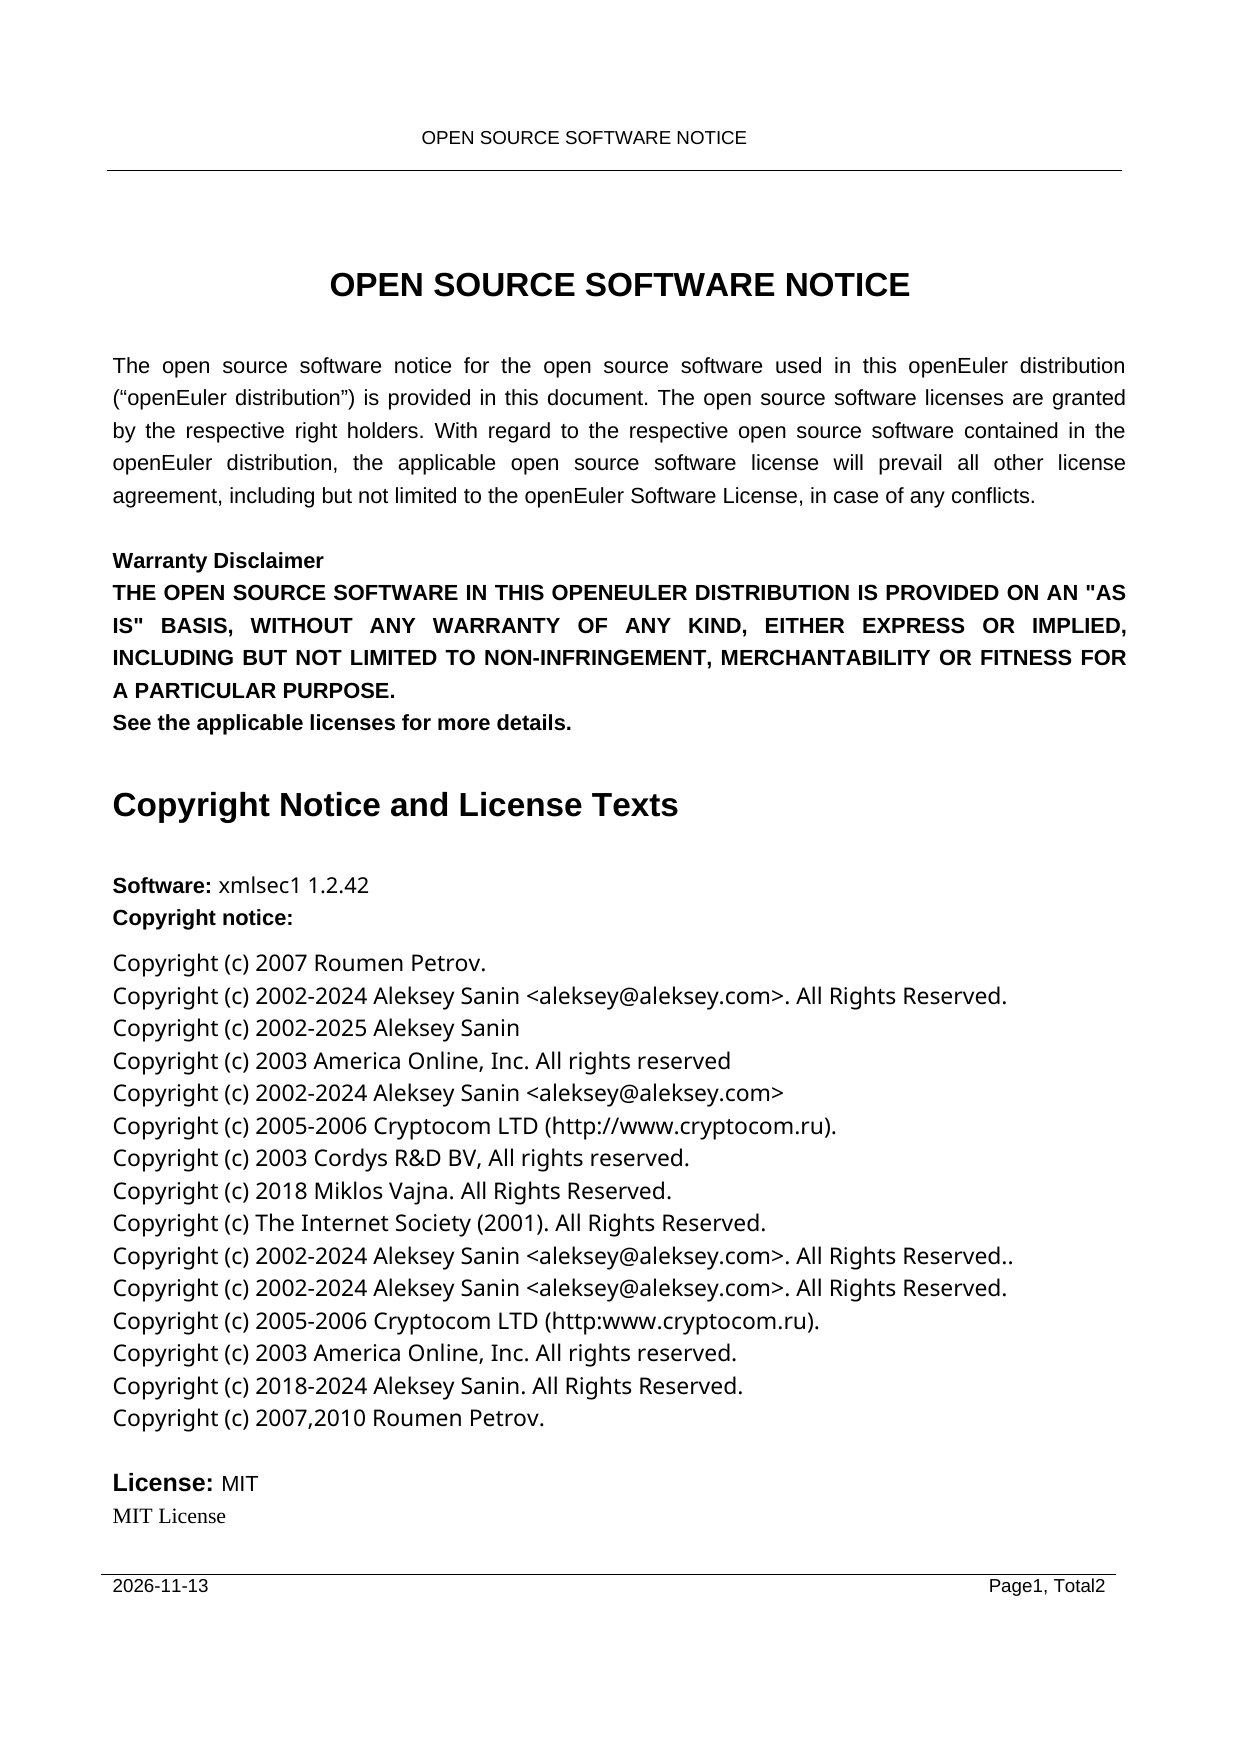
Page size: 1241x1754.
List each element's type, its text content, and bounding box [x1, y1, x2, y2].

text Copyright (c) 2007 Roumen Petrov. Copyright (c) 2002-2024 Aleksey Sanin <aleksey@aleksey.com>. All Rights Reserved. Copyright (c) 2002-2025 Aleksey Sanin Copyright (c) 2003 America Online, Inc. All rights reserved Copyright (c) 2002-2024 Aleksey Sanin <aleksey@aleksey.com> Copyright (c) 2005-2006 Cryptocom LTD (http://www.cryptocom.ru). Copyright (c) 2003 Cordys R&D BV, All rights reserved. Copyright (c) 2018 Miklos Vajna. All Rights Reserved. Copyright (c) The Internet Society (2001). All Rights Reserved. Copyright (c) 2002-2024 Aleksey Sanin <aleksey@aleksey.com>. All Rights Reserved.. Copyright (c) 2002-2024 Aleksey Sanin <aleksey@aleksey.com>. All Rights Reserved. Copyright (c) 2005-2006 Cryptocom LTD (http:www.cryptocom.ru). Copyright (c) 2003 America Online, Inc. All rights reserved. Copyright (c) 2018-2024 Aleksey Sanin. All Rights Reserved. Copyright (c) 2007,2010 Roumen Petrov. [112, 947, 1128, 1467]
text THE OPEN SOURCE SOFTWARE IN THIS OPENEULER DISTRIBUTION IS PROVIDED ON AN "AS IS" BASIS, WITHOUT ANY WARRANTY OF ANY KIND, EITHER EXPRESS OR IMPLIED, INCLUDING BUT NOT LIMITED TO NON-INFRINGEMENT, MERCHANTABILITY OR FITNESS FOR A PARTICULAR PURPOSE. See the applicable licenses for more details. [112, 576, 1128, 739]
text License: MIT [112, 1467, 1128, 1499]
title Software: xmlsec1 1.2.42 [112, 869, 1128, 901]
text Copyright notice: [112, 901, 1128, 934]
text The open source software notice for the open source software used in this openEuler distribution (“openEuler distribution”) is provided in this document. The open source software licenses are granted by the respective right holders. With regard to the respective open source software contained in the openEuler distribution, the applicable open source software license will prevail all other license agreement, including but not limited to the openEuler Software License, in case of any conflicts. [112, 349, 1128, 511]
text OPEN SOURCE SOFTWARE NOTICE [112, 251, 1128, 316]
text Copyright Notice and License Texts [112, 771, 1128, 836]
text Warranty Disclaimer [112, 544, 1128, 576]
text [112, 1499, 1128, 1532]
